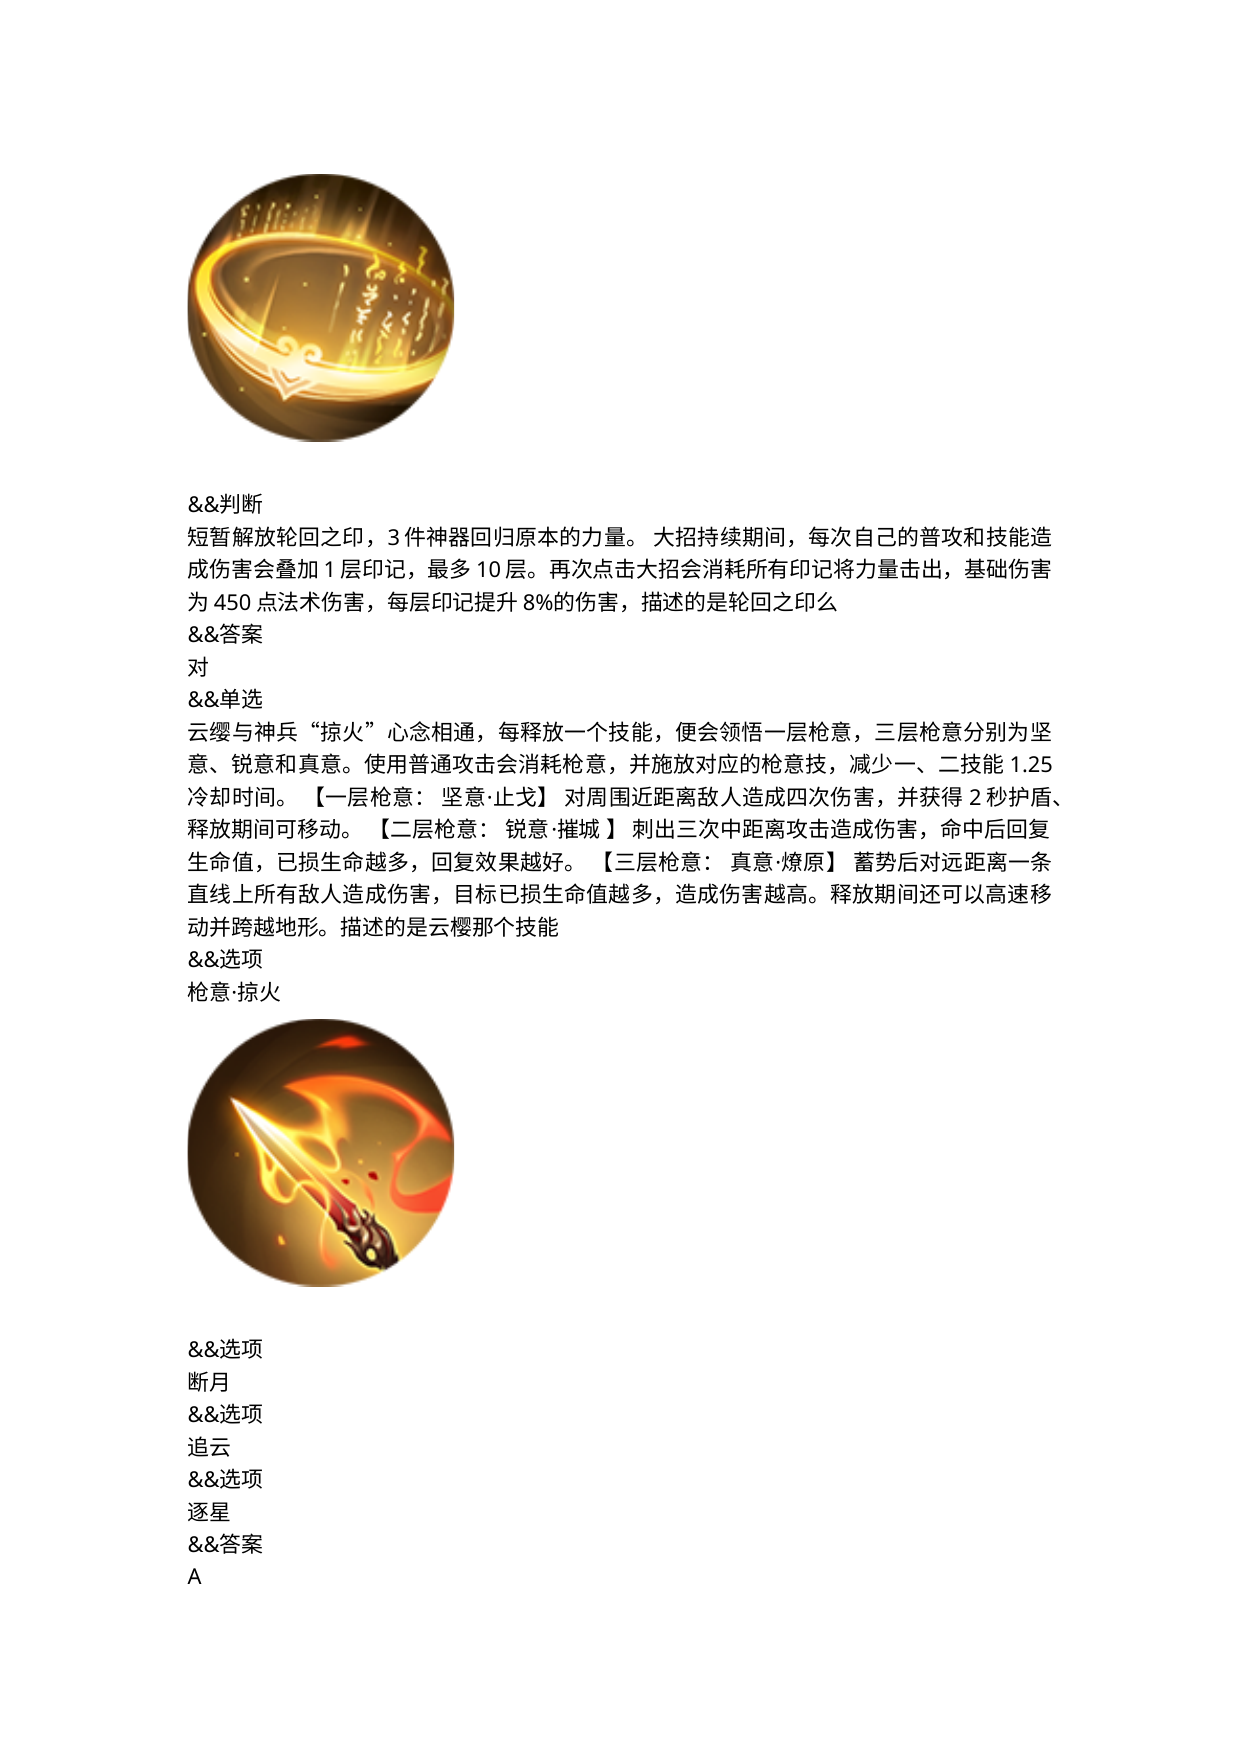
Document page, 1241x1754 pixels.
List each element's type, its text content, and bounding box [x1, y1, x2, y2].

text &&单选 [187, 682, 1053, 714]
picture [187, 174, 455, 442]
text &&选项 [187, 1332, 1053, 1364]
text &&选项 [187, 1462, 1053, 1494]
text A [187, 1559, 1053, 1592]
text 枪意·掠火 [187, 974, 1053, 1007]
text 对 [187, 649, 1053, 682]
text &&选项 [187, 1397, 1053, 1429]
text 断月 [187, 1364, 1053, 1397]
text 短暂解放轮回之印，3件神器回归原本的力量。 大招持续期间，每次自己的普攻和技能造成伤害会叠加1层印记，最多10层。再次点击大招会消耗所有印记将力量击出，基础伤害为450点法术伤害，每层印记提升8%的伤害，描述的是轮回之印么 [187, 519, 1053, 617]
text &&判断 [187, 487, 1053, 519]
text &&答案 [187, 617, 1053, 649]
text 追云 [187, 1429, 1053, 1462]
text &&选项 [187, 942, 1053, 974]
text &&答案 [187, 1527, 1053, 1559]
text 云缨与神兵“掠火”心念相通，每释放一个技能，便会领悟一层枪意，三层枪意分别为坚意、锐意和真意。使用普通攻击会消耗枪意，并施放对应的枪意技，减少一、二技能1.25冷却时间。 【一层枪意： 坚意·止戈】 对周围近距离敌人造成四次伤害，并获得2秒护盾、释放期间可移动。 【二层枪意： 锐意·摧城 】 刺出三次中距离攻击造成伤害，命中后回复生命值，已损生命越多，回复效果越好。 【三层枪意： 真意·燎原】 蓄势后对远距离一条直线上所有敌人造成伤害，目标已损生命值越多，造成伤害越高。释放期间还可以高速移动并跨越地形。描述的是云樱那个技能 [187, 714, 1053, 942]
picture [187, 1019, 455, 1287]
text 逐星 [187, 1494, 1053, 1527]
